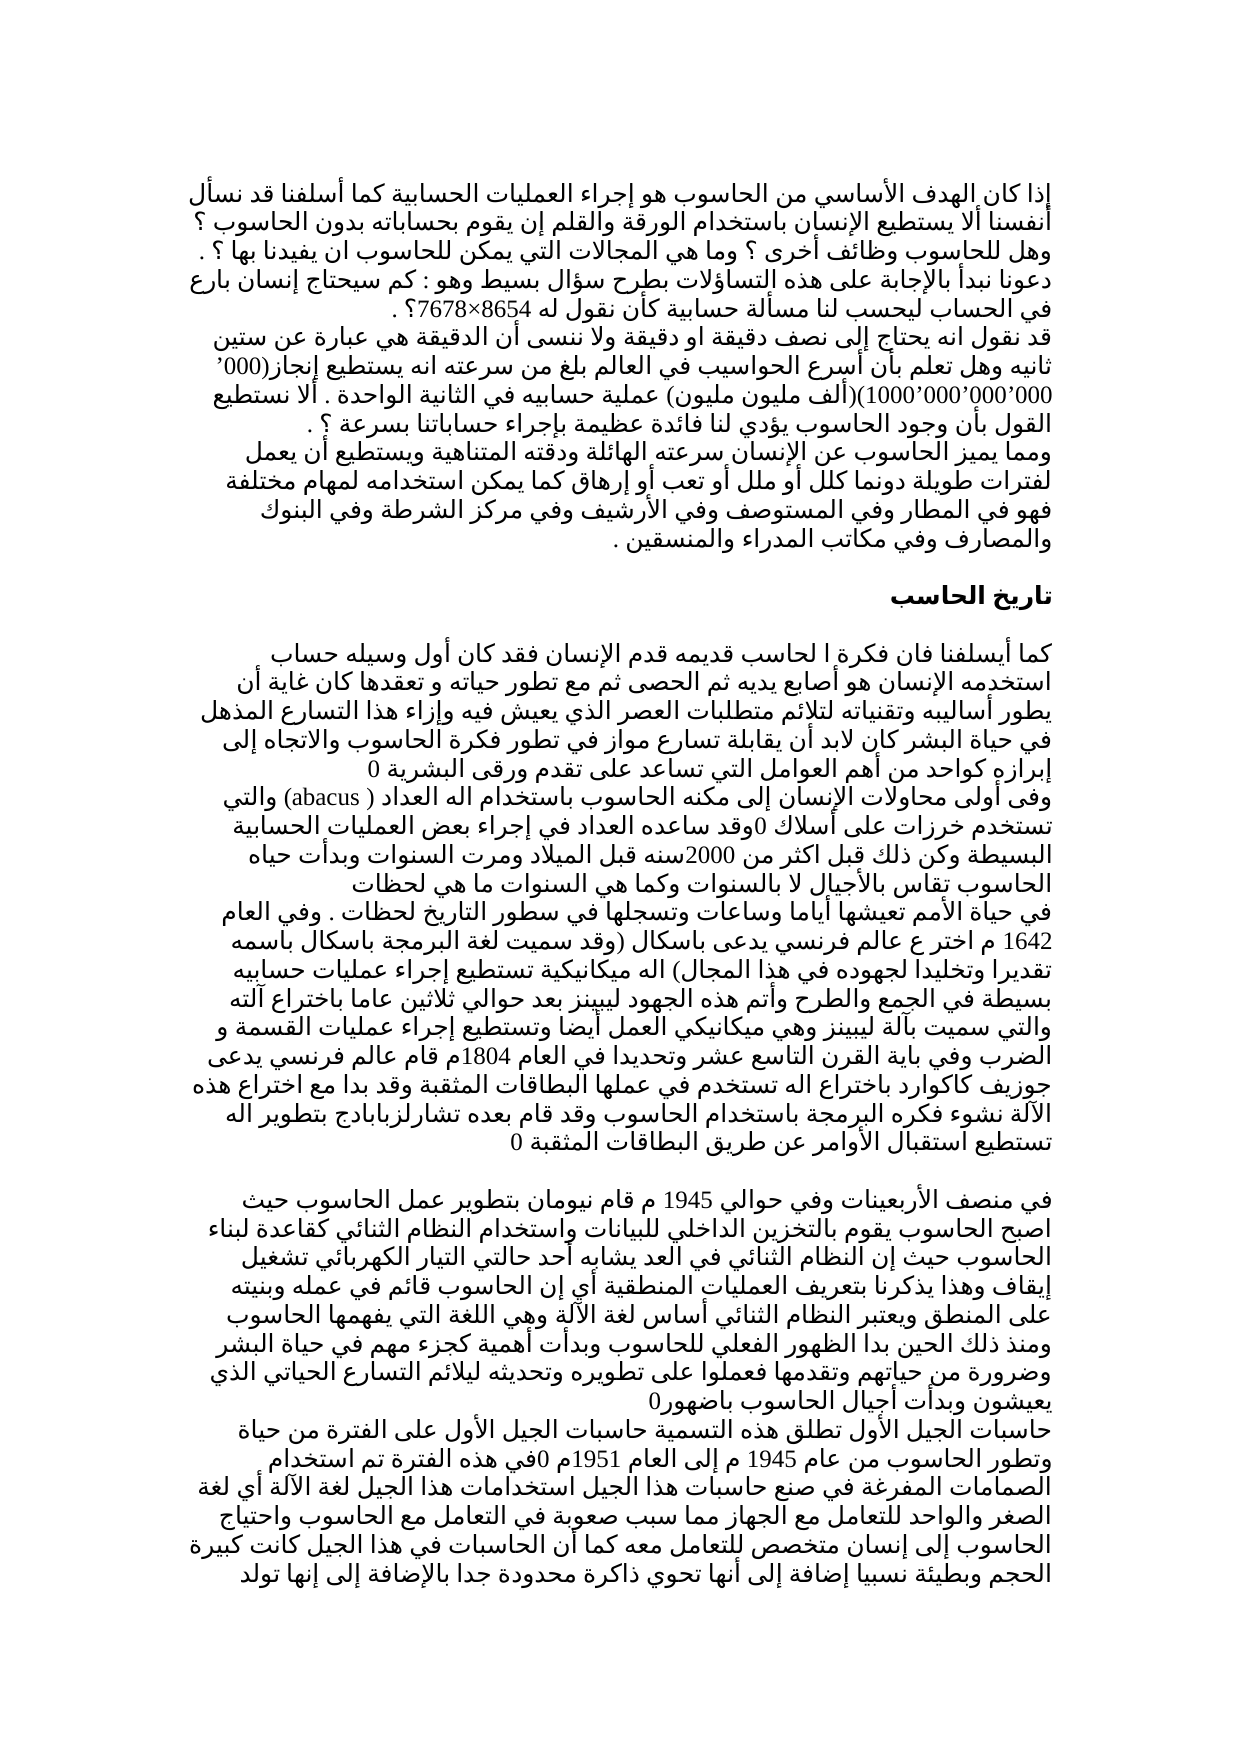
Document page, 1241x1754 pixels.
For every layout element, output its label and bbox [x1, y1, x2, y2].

text [187, 150, 1053, 1587]
